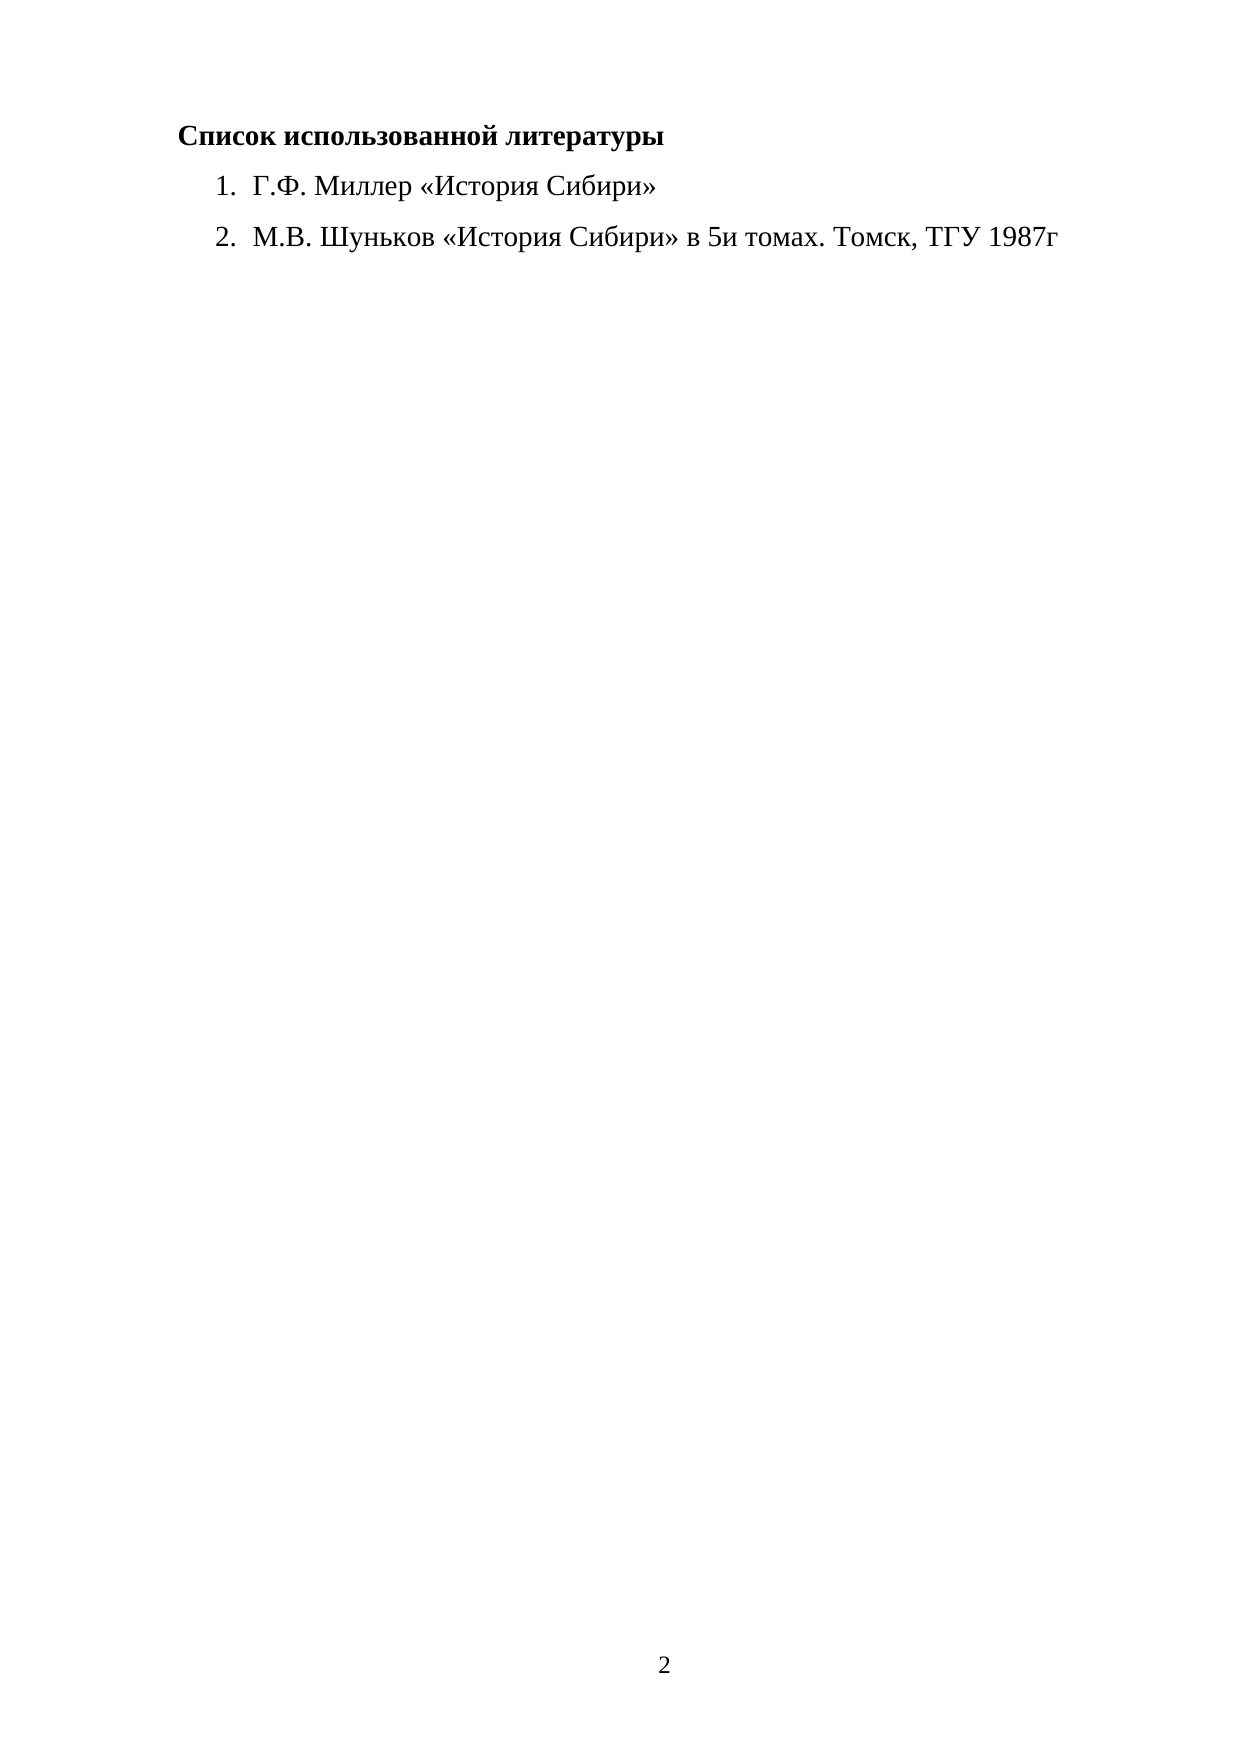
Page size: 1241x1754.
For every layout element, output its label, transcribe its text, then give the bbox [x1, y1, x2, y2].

text Список использованной литературы [177, 118, 1152, 152]
list Г.Ф. Миллер «История Сибири» [215, 168, 1152, 202]
list М.В. Шуньков «История Сибири» в 5и томах. Томск, ТГУ 1987г [215, 219, 1152, 252]
